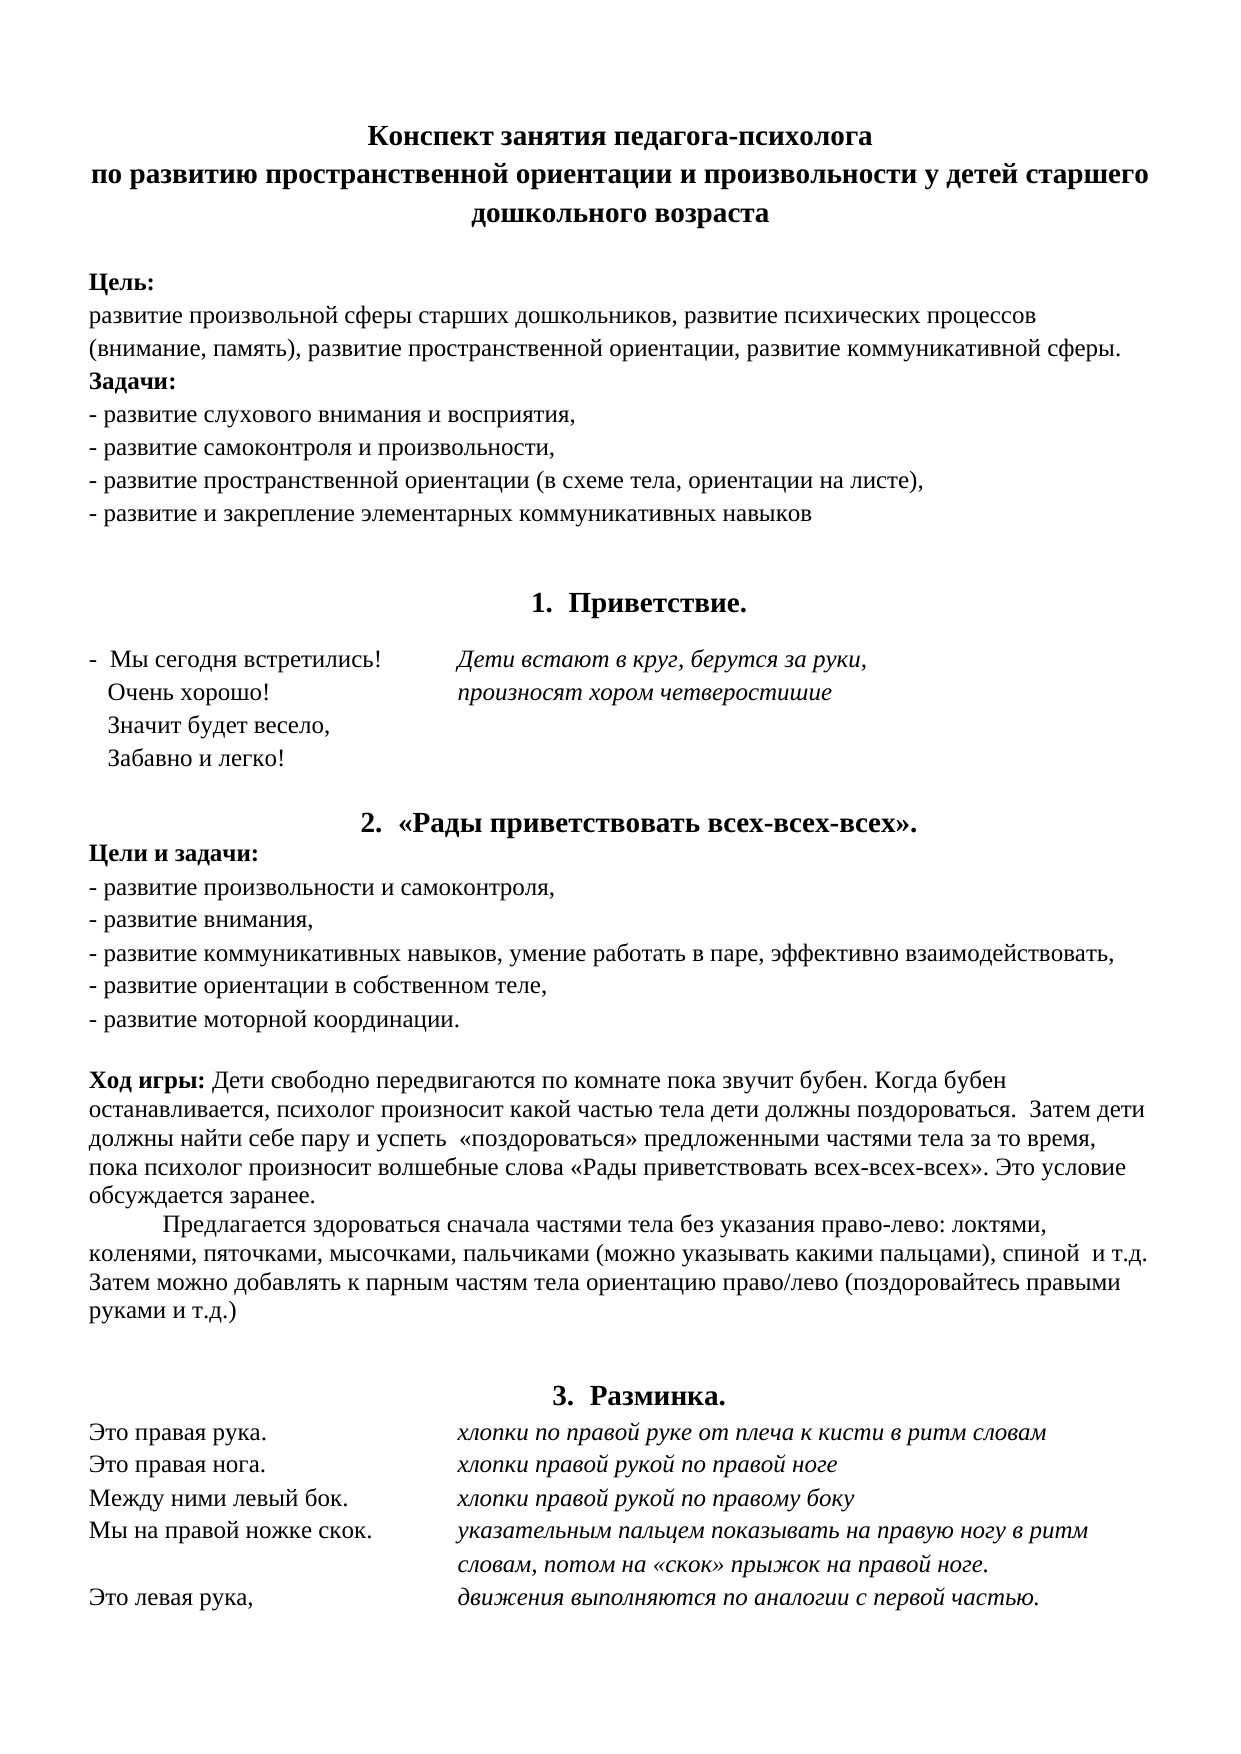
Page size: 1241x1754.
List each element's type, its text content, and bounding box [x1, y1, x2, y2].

text - развитие коммуникативных навыков, умение работать в паре, эффективно взаимодействовать, [89, 938, 1152, 966]
text Забавно и легко! [89, 743, 1152, 772]
list Приветствие. [126, 585, 1152, 618]
list «Рады приветствовать всех-всех-всех». [126, 805, 1152, 838]
text - развитие и закрепление элементарных коммуникативных навыков [89, 498, 1152, 527]
text - развитие произвольности и самоконтроля, [89, 872, 1152, 900]
list Это правая рука. хлопки по правой руке от плеча к кисти в ритм словам [89, 1417, 1152, 1445]
text - развитие ориентации в собственном теле, [89, 971, 1152, 999]
list Разминка. [126, 1378, 1152, 1412]
text - развитие внимания, [89, 904, 1152, 933]
text - развитие пространственной ориентации (в схеме тела, ориентации на листе), [89, 465, 1152, 494]
text - Мы сегодня встретились! Дети встают в круг, берутся за руки, [89, 644, 1152, 673]
text развитие произвольной сферы старших дошкольников, развитие психических процессов (внимание, память), развитие пространственной ориентации, развитие коммуникативной сферы. [89, 300, 1152, 362]
text Цели и задачи: [89, 838, 1152, 867]
list Это правая нога. хлопки правой рукой по правой ноге [89, 1449, 1152, 1478]
list Мы на правой ножке скок. указательным пальцем показывать на правую ногу в ритм словам, потом на «скок» прыжок на правой ноге. [89, 1516, 1152, 1577]
text Конспект занятия педагога-психолога [89, 118, 1152, 152]
text - развитие моторной координации. [89, 1004, 1152, 1032]
text Значит будет весело, [89, 710, 1152, 739]
text Цель: [89, 267, 1152, 296]
text Предлагается здороваться сначала частями тела без указания право-лево: локтями, коленями, пяточками, мысочками, пальчиками (можно указывать какими пальцами), спиной и т.д. Затем можно добавлять к парным частям тела ориентацию право/лево (поздоровайтесь правыми руками и т.д.) [89, 1209, 1152, 1324]
list Между ними левый бок. хлопки правой рукой по правому боку [89, 1483, 1152, 1511]
list Это левая рука, движения выполняются по аналогии с первой частью. [89, 1582, 1152, 1610]
text - развитие самоконтроля и произвольности, [89, 432, 1152, 461]
text Задачи: [89, 366, 1152, 394]
text Очень хорошо! произносят хором четверостишие [89, 677, 1152, 706]
text - развитие слухового внимания и восприятия, [89, 399, 1152, 428]
text Ход игры: Дети свободно передвигаются по комнате пока звучит бубен. Когда бубен останавливается, психолог произносит какой частью тела дети должны поздороваться. Затем дети должны найти себе пару и успеть «поздороваться» предложенными частями тела за то время, пока психолог произносит волшебные слова «Рады приветствовать всех-всех-всех». Это условие обсуждается заранее. [89, 1065, 1152, 1209]
text по развитию пространственной ориентации и произвольности у детей старшего дошкольного возраста [89, 157, 1152, 229]
